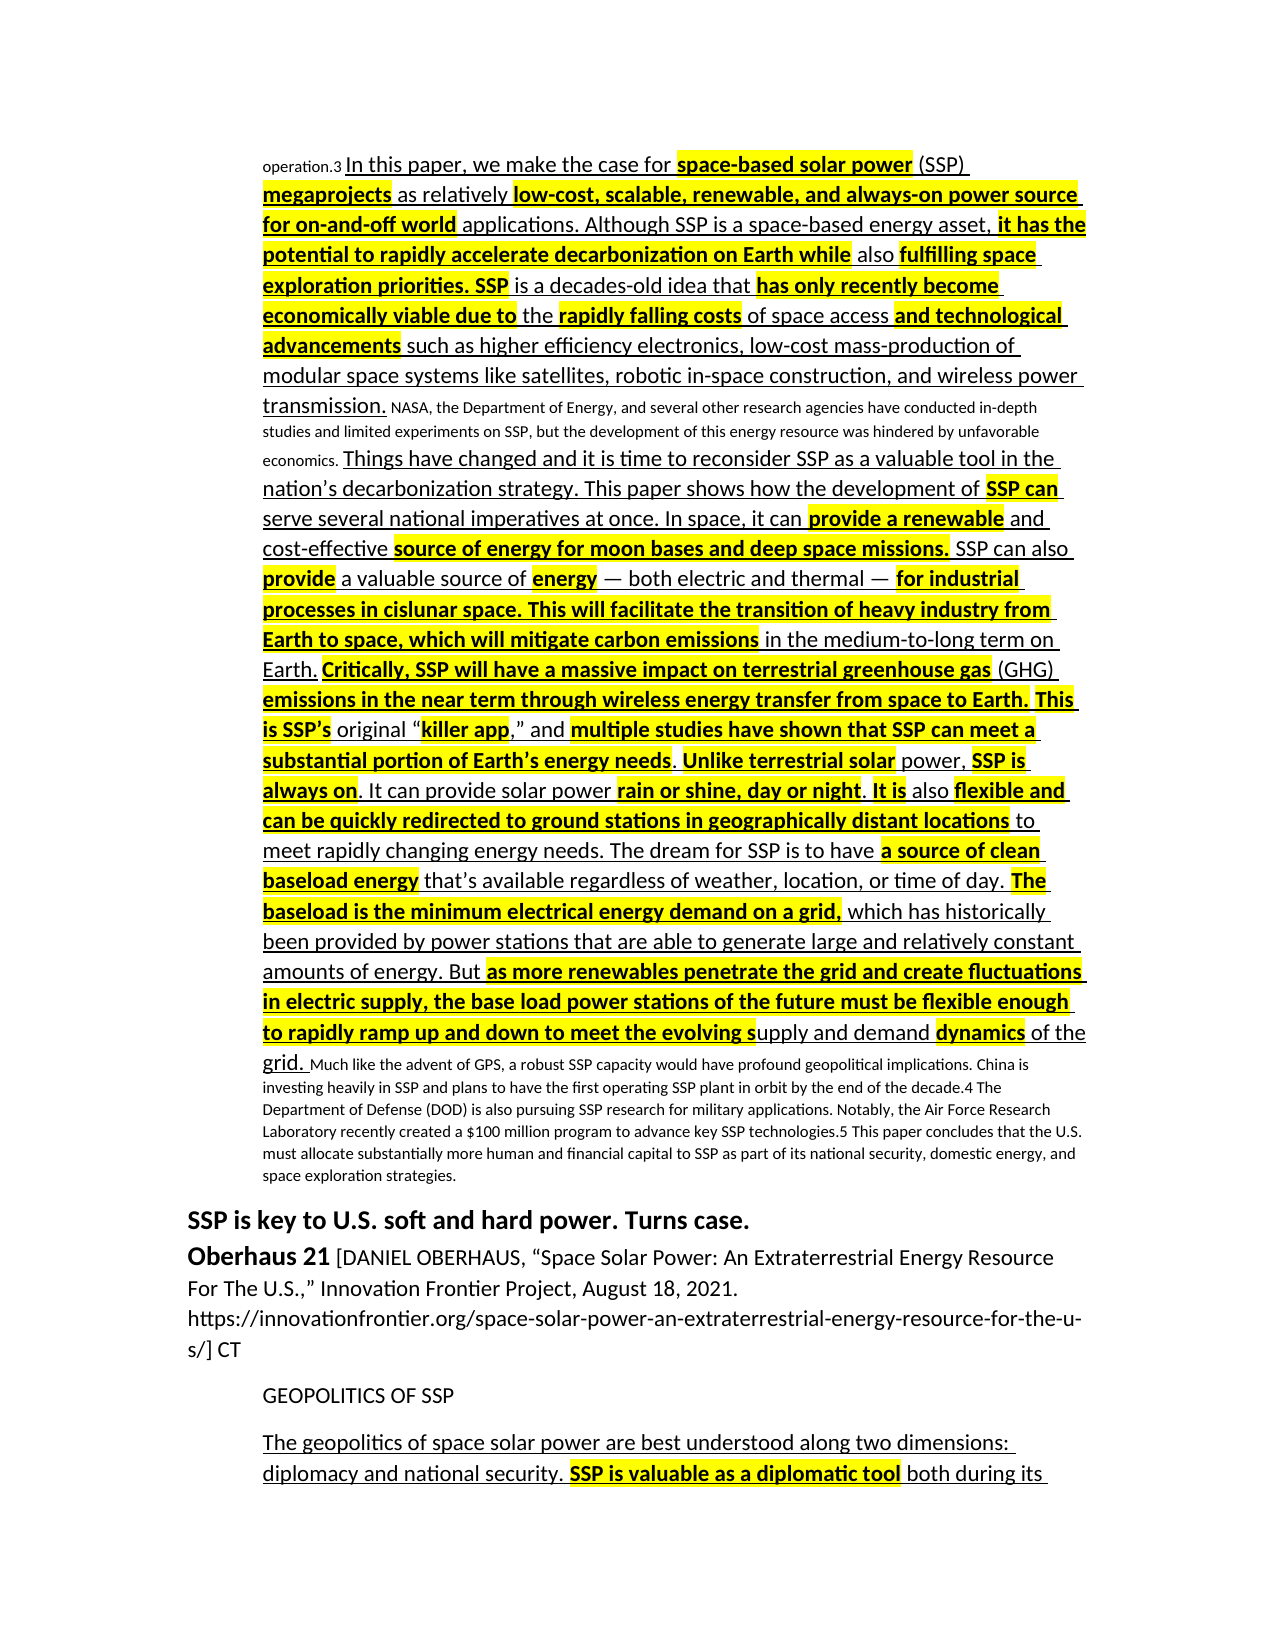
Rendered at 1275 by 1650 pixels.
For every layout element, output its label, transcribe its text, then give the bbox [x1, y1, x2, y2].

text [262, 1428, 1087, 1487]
text Oberhaus 21 [DANIEL OBERHAUS, “Space Solar Power: An Extraterrestrial Energy Resource For The U.S.,” Innovation Frontier Project, August 18, 2021. https://innovationfrontier.org/space-solar-power-an-extraterrestrial-energy-resource-for-the-u-s/] CT [187, 1239, 1087, 1363]
text GEOPOLITICS OF SSP [262, 1382, 1087, 1410]
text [262, 150, 1087, 981]
subtitle SSP is key to U.S. soft and hard power. Turns case. [187, 1203, 1087, 1237]
